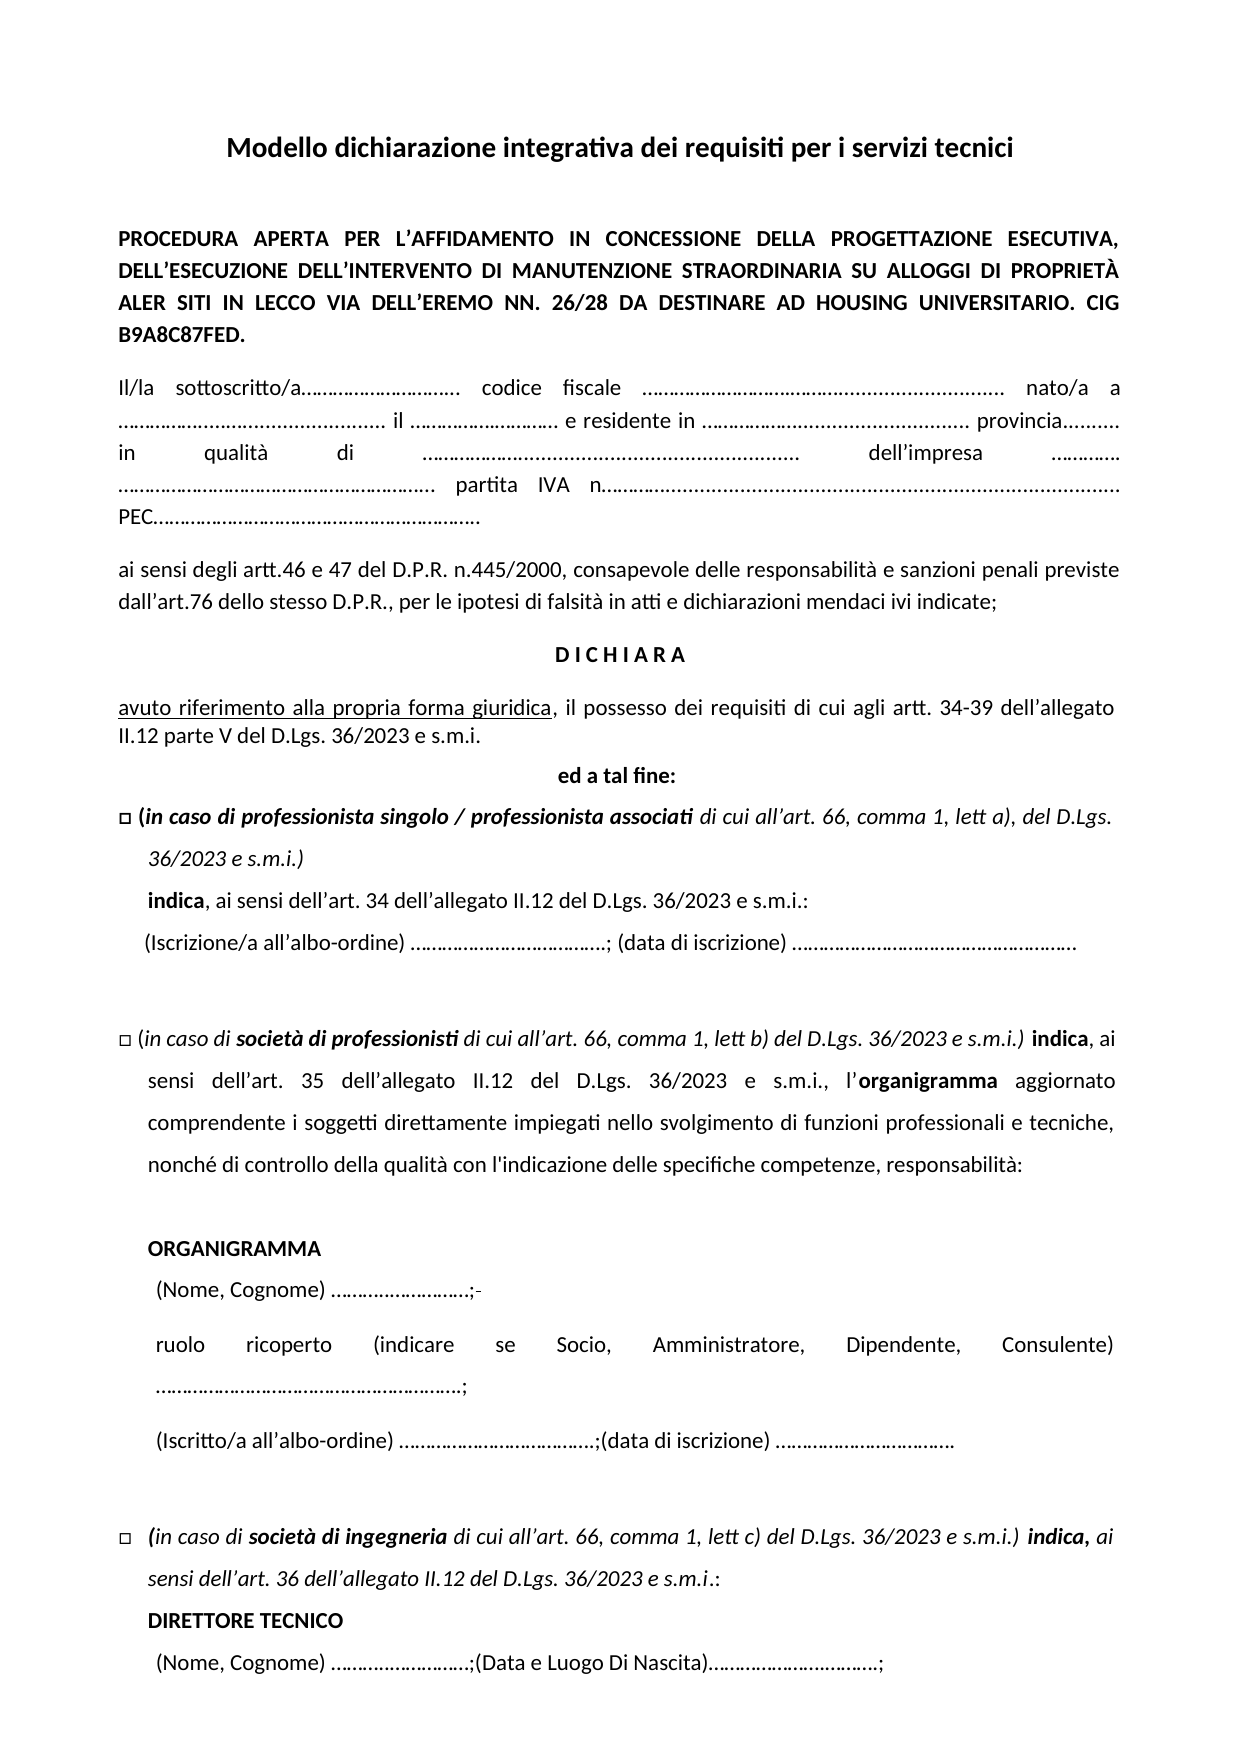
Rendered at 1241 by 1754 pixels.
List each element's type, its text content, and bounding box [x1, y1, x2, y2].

text (Iscrizione/a all’albo-ordine) ……………………………….; (data di iscrizione) ……………………………………………… [118, 928, 1116, 956]
text (Nome, Cognome) ………..……………;(Data e Luogo Di Nascita)………………….……….; [156, 1648, 1116, 1676]
text ed a tal fine: [118, 762, 1116, 790]
text □ (in caso di società di professionisti di cui all’art. 66, comma 1, lett b) del D.Lgs. 36/2023 e s.m.i.) indica, ai sensi dell’art. 35 dell’allegato II.12 del D.Lgs. 36/2023 e s.m.i., l’organigramma aggiornato comprendente i soggetti direttamente impiegati nello svolgimento di funzioni professionali e tecniche, nonché di controllo della qualità con l'indicazione delle specifiche competenze, responsabilità: [118, 1024, 1116, 1178]
text Il/la sottoscritto/a………………………... codice fiscale ……………………….………............................. nato/a a …………….....…......................... il …………….………… e residente in ……………….............................. provincia.......... in qualità di ………………................................................. dell’impresa ………….…………………………………………………... partita IVA n…………............................................................................... PEC…………………………………………………….. [118, 373, 1122, 530]
text indica, ai sensi dell’art. 34 dell’allegato II.12 del D.Lgs. 36/2023 e s.m.i.: [148, 886, 1116, 914]
text □ (in caso di società di ingegneria di cui all’art. 66, comma 1, lett c) del D.Lgs. 36/2023 e s.m.i.) indica, ai sensi dell’art. 36 dell’allegato II.12 del D.Lgs. 36/2023 e s.m.i.: [118, 1522, 1116, 1592]
text D I C H I A R A [118, 641, 1122, 668]
text ORGANIGRAMMA [148, 1234, 1116, 1262]
text Modello dichiarazione integrativa dei requisiti per i servizi tecnici [118, 129, 1122, 164]
text PROCEDURA APERTA PER L’AFFIDAMENTO IN CONCESSIONE DELLA PROGETTAZIONE ESECUTIVA, DELL’ESECUZIONE DELL’INTERVENTO DI MANUTENZIONE STRAORDINARIA SU ALLOGGI DI PROPRIETÀ ALER SITI IN LECCO VIA DELL’EREMO NN. 26/28 DA DESTINARE AD HOUSING UNIVERSITARIO. CIG B9A8C87FED. [118, 224, 1120, 348]
text ruolo ricoperto (indicare se Socio, Amministratore, Dipendente, Consulente) ………………………………………………….; [156, 1330, 1116, 1400]
text ai sensi degli artt.46 e 47 del D.P.R. n.445/2000, consapevole delle responsabilità e sanzioni penali previste dall’art.76 dello stesso D.P.R., per le ipotesi di falsità in atti e dichiarazioni mendaci ivi indicate; [118, 555, 1122, 616]
text □ (in caso di professionista singolo / professionista associati di cui all’art. 66, comma 1, lett a), del D.Lgs. 36/2023 e s.m.i.) [118, 802, 1116, 872]
text (Iscritto/a all’albo-ordine) ……………………………….;(data di iscrizione) ……………………………. [156, 1426, 1116, 1454]
text DIRETTORE TECNICO [118, 1606, 1116, 1634]
text avuto riferimento alla propria forma giuridica, il possesso dei requisiti di cui agli artt. 34-39 dell’allegato II.12 parte V del D.Lgs. 36/2023 e s.m.i. [118, 693, 1116, 749]
text (Nome, Cognome) ………..……………; [156, 1276, 1116, 1304]
